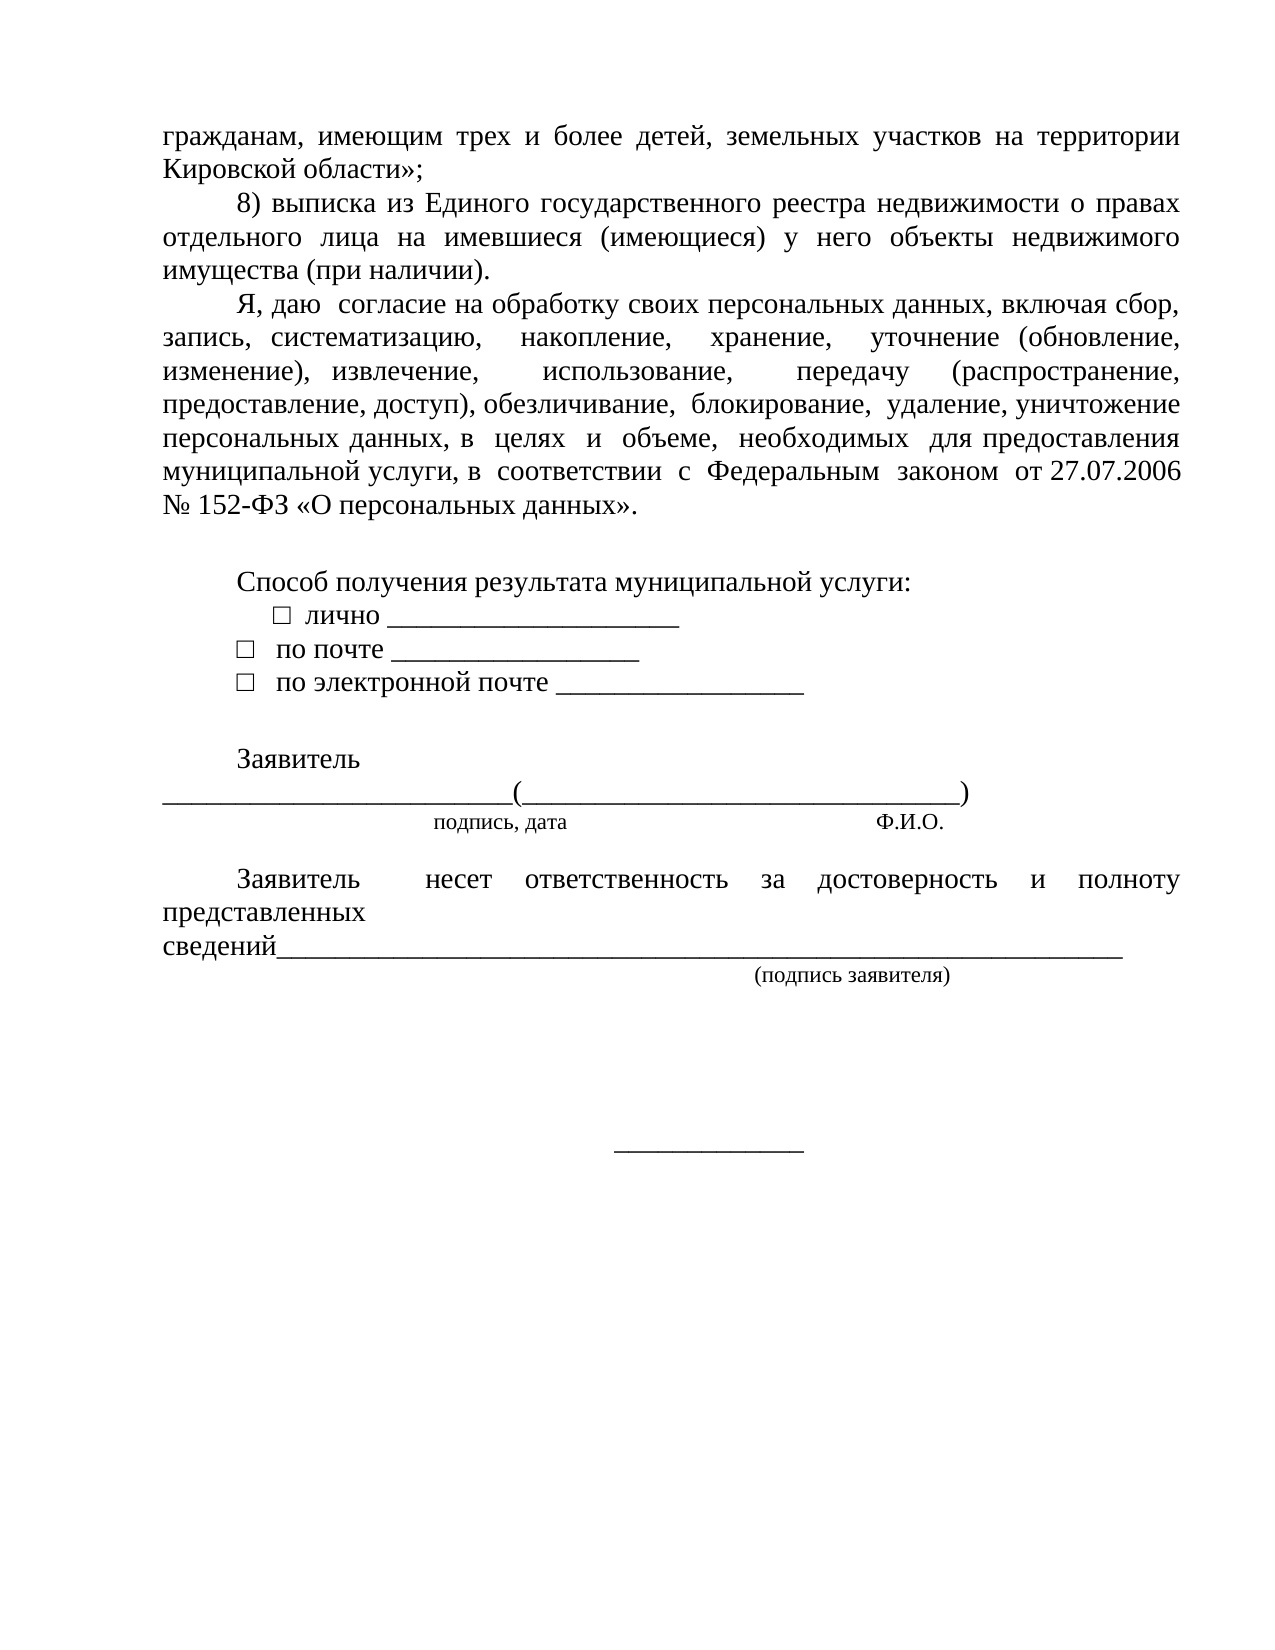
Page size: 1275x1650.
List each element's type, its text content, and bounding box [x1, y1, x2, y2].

text _____________ [162, 1122, 1181, 1156]
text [162, 118, 1181, 185]
text Заявитель несет ответственность за достоверность и полноту представленных сведений__________________________________________________________ [162, 861, 1181, 961]
text (подпись заявителя) [162, 961, 1181, 988]
text 8) выписка из Единого государственного реестра недвижимости о правах отдельного лица на имевшиеся (имеющиеся) у него объекты недвижимого имущества (при наличии). [162, 185, 1181, 286]
text подпись, дата Ф.И.О. [162, 808, 1181, 834]
text Способ получения результата муниципальной услуги: [162, 564, 1181, 597]
text Я, даю согласие на обработку своих персональных данных, включая сбор, запись, систематизацию, накопление, хранение, уточнение (обновление, изменение), извлечение, использование, передачу (распространение, предоставление, доступ), обезличивание, блокирование, удаление, уничтожение персональных данных, в целях и объеме, необходимых для предоставления муниципальной услуги, в соответствии с Федеральным законом от 27.07.2006 № 152-ФЗ «О персональных данных». [162, 286, 1181, 521]
text □ по почте _________________ [162, 631, 1181, 664]
text □ лично ____________________ [162, 597, 1181, 631]
text □ по электронной почте _________________ [162, 664, 1181, 698]
text Заявитель ________________________(______________________________) [162, 741, 1181, 808]
